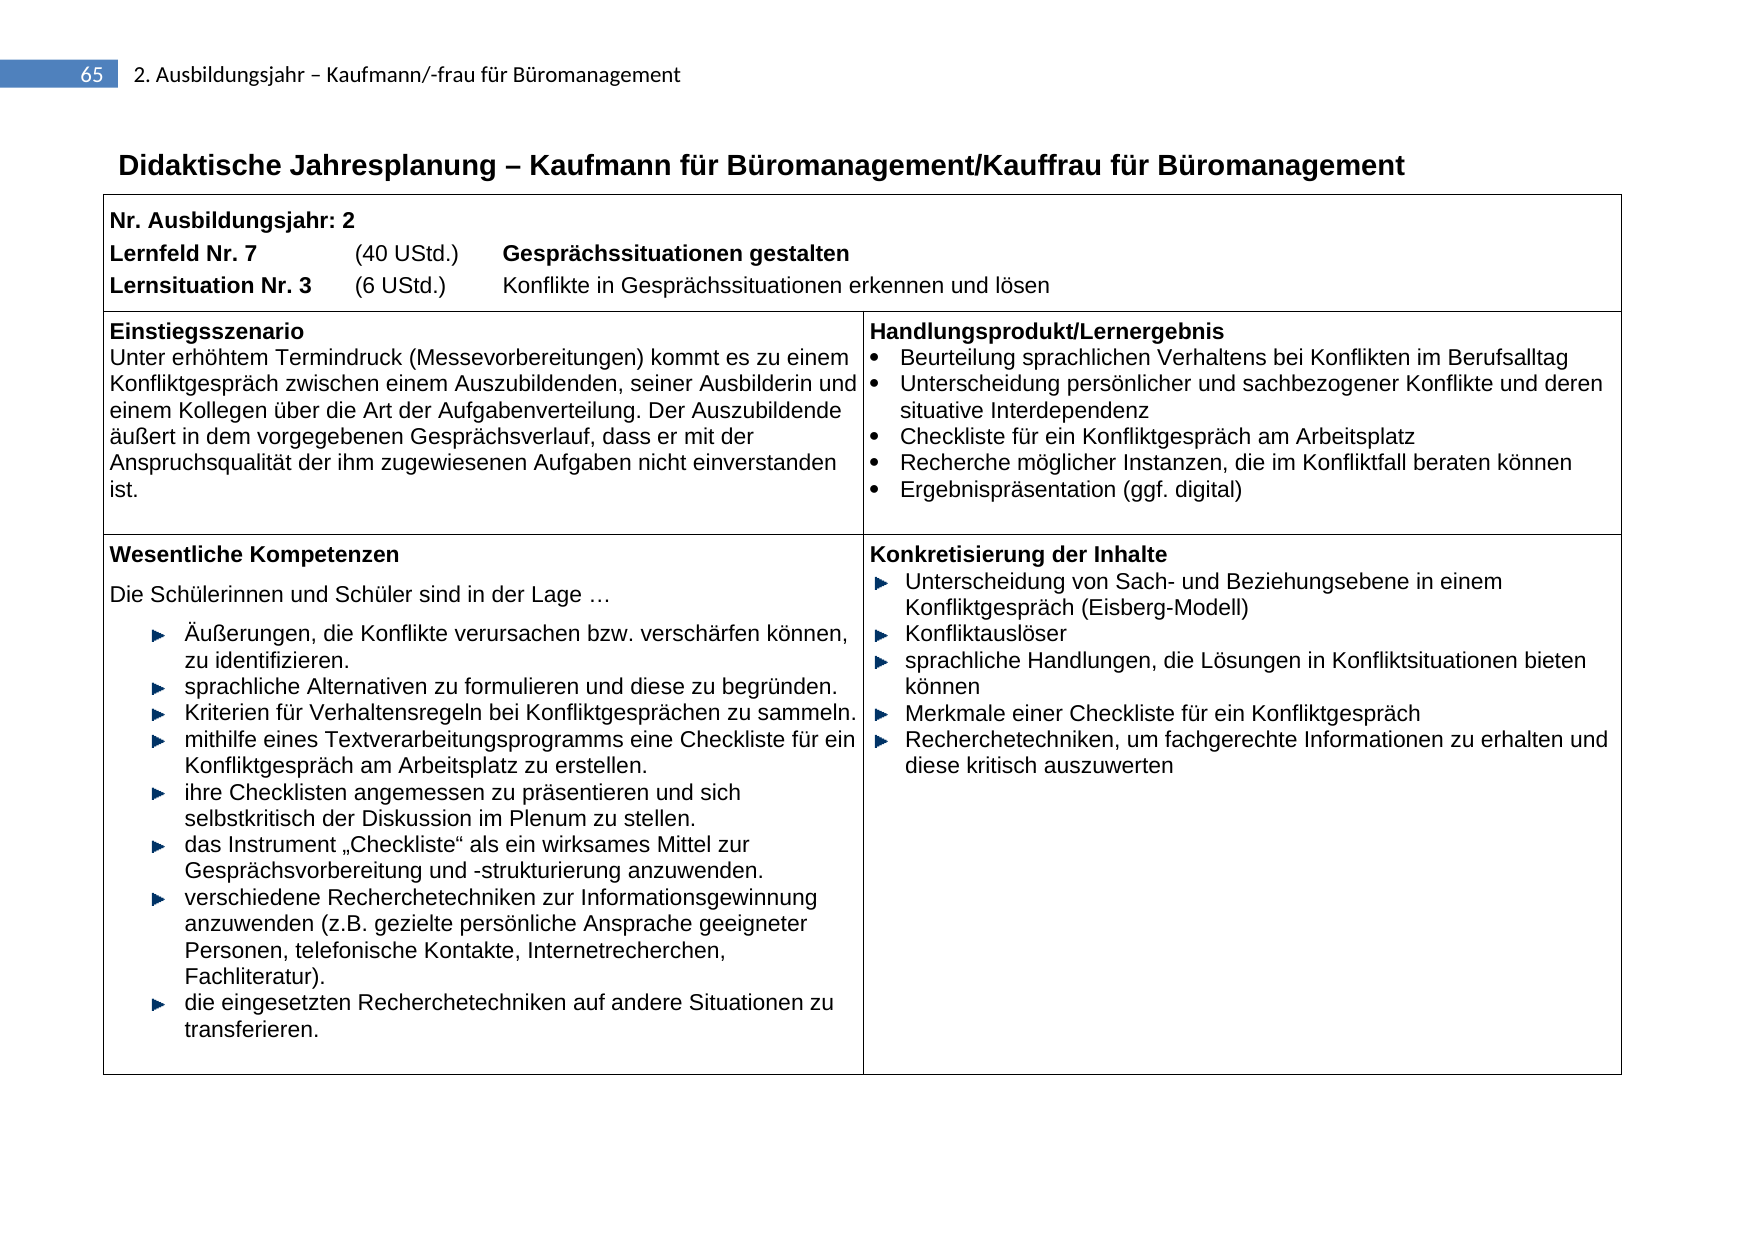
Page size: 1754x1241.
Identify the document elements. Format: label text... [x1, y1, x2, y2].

picture [147, 888, 165, 906]
picture [870, 572, 888, 590]
picture [870, 651, 888, 669]
picture [147, 994, 165, 1011]
picture [870, 704, 888, 721]
picture [147, 783, 165, 800]
picture [870, 625, 888, 642]
picture [147, 730, 165, 748]
table_cell Handlungsprodukt/Lernergebnis Beurteilung sprachlichen Verhaltens bei Konflikten im Berufsalltag Unterscheidung persönlicher und sachbezogener Konflikte und deren situative Interdependenz Checkliste für ein Konfliktgespräch am Arbeitsplatz Recherche möglicher Instanzen, die im Konfliktfall beraten können Ergebnispräsentation (ggf. digital) [864, 312, 1621, 534]
picture [147, 836, 165, 853]
picture [870, 730, 888, 748]
table_header Nr. Ausbildungsjahr: 2 Lernfeld Nr. 7 (40 UStd.) Gesprächssituationen gestalten Lernsituation Nr. 3 (6 UStd.) Konflikte in Gesprächssituationen erkennen und lösen [104, 195, 1621, 311]
table_cell Einstiegsszenario Unter erhöhtem Termindruck (Messevorbereitungen) kommt es zu einem Konfliktgespräch zwischen einem Auszubildenden, seiner Ausbilderin und einem Kollegen über die Art der Aufgabenverteilung. Der Auszubildende äußert in dem vorgegebenen Gesprächsverlauf, dass er mit der Anspruchsqualität der ihm zugewiesenen Aufgaben nicht einverstanden ist. [104, 312, 863, 534]
table_cell Konkretisierung der Inhalte Unterscheidung von Sach- und Beziehungsebene in einem Konfliktgespräch (Eisberg-Modell) Konfliktauslöser sprachliche Handlungen, die Lösungen in Konfliktsituationen bieten können Merkmale einer Checkliste für ein Konfliktgespräch Recherchetechniken, um fachgerechte Informationen zu erhalten und diese kritisch auszuwerten [864, 535, 1621, 1074]
picture [147, 704, 165, 721]
table_cell Wesentliche Kompetenzen Die Schülerinnen und Schüler sind in der Lage … Äußerungen, die Konflikte verursachen bzw. verschärfen können, zu identifizieren. sprachliche Alternativen zu formulieren und diese zu begründen. Kriterien für Verhaltensregeln bei Konfliktgesprächen zu sammeln. mithilfe eines Textverarbeitungsprogramms eine Checkliste für ein Konfliktgespräch am Arbeitsplatz zu erstellen. ihre Checklisten angemessen zu präsentieren und sich selbstkritisch der Diskussion im Plenum zu stellen. das Instrument „Checkliste“ als ein wirksames Mittel zur Gesprächsvorbereitung und -strukturierung anzuwenden. verschiedene Recherchetechniken zur Informationsgewinnung anzuwenden (z.B. gezielte persönliche Ansprache geeigneter Personen, telefonische Kontakte, Internetrecherchen, Fachliteratur). die eingesetzten Recherchetechniken auf andere Situationen zu transferieren. [104, 535, 863, 1074]
picture [147, 625, 165, 642]
picture [147, 678, 165, 695]
text Didaktische Jahresplanung – Kaufmann für Büromanagement/Kauffrau für Büromanagement [118, 148, 1606, 181]
